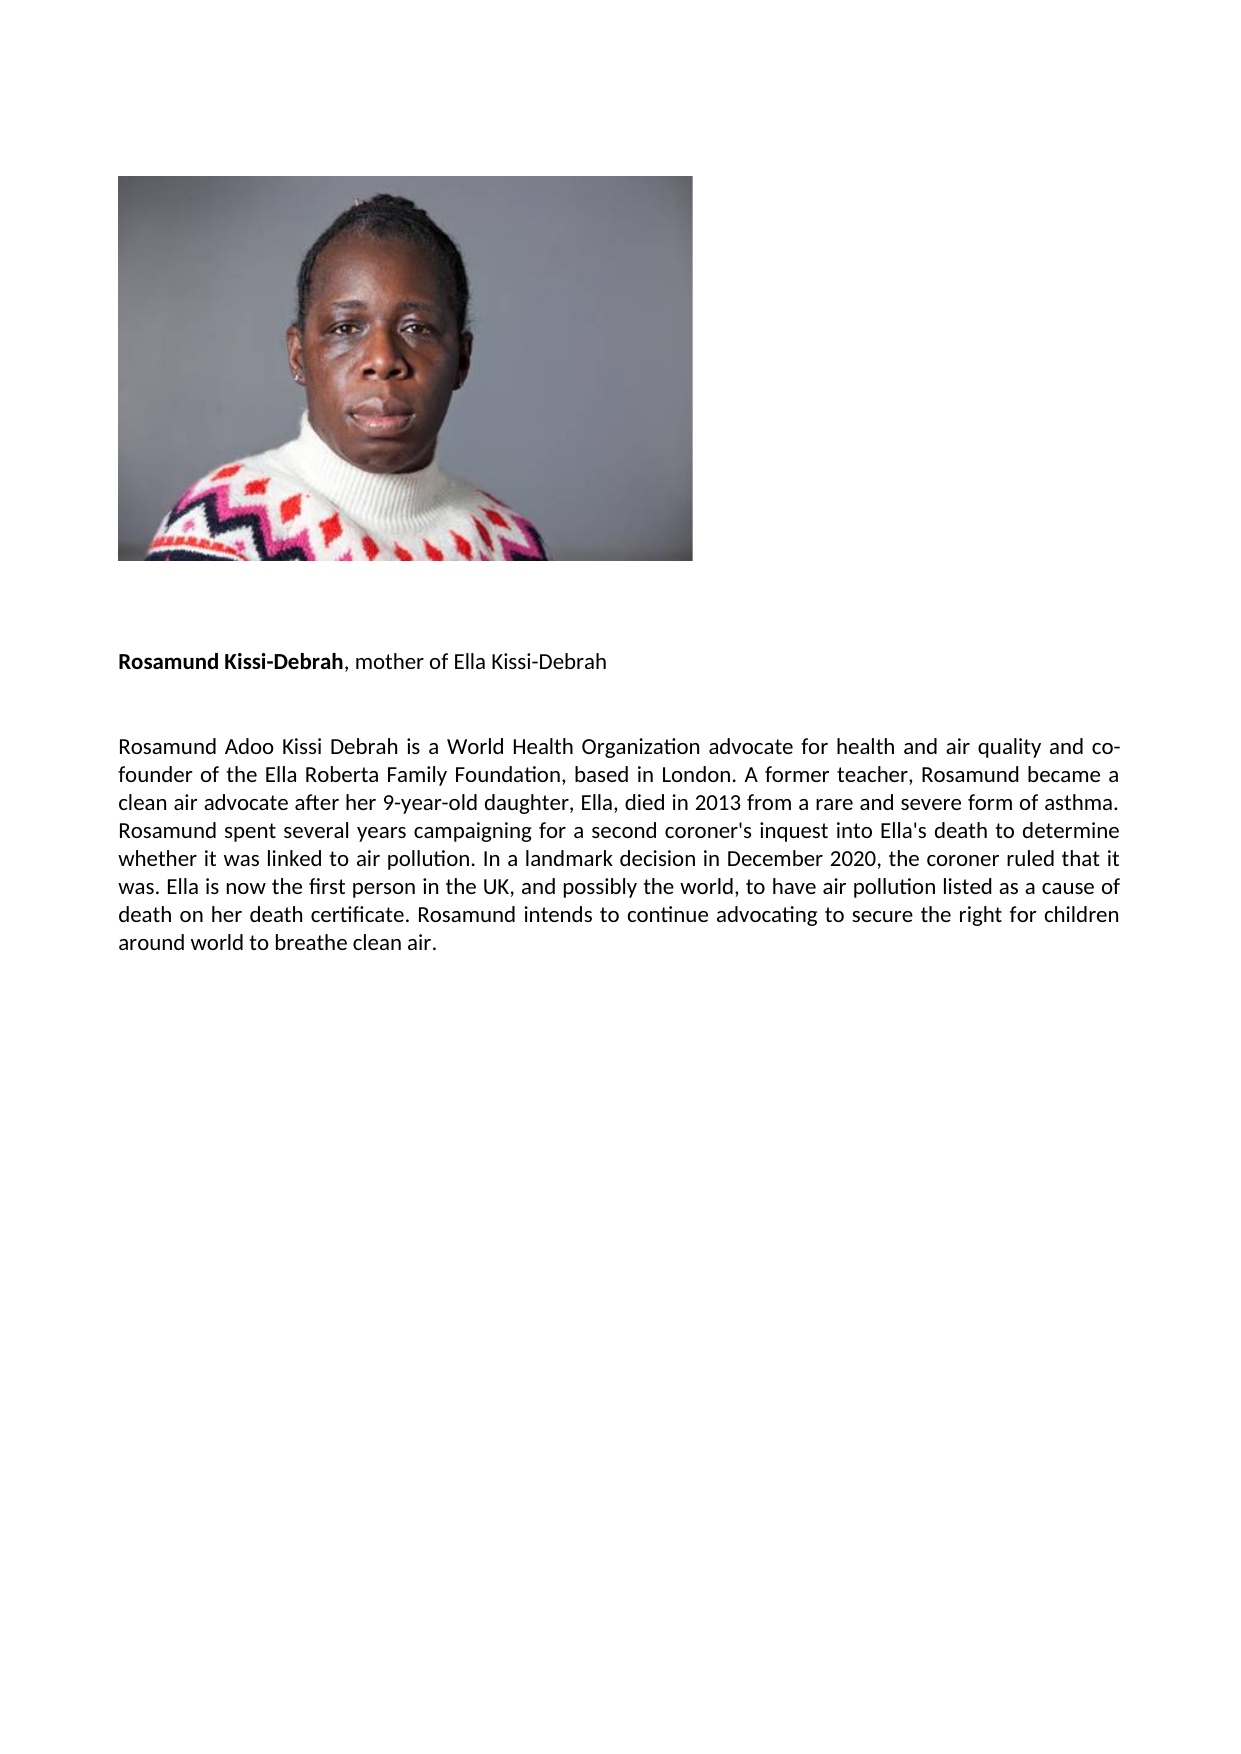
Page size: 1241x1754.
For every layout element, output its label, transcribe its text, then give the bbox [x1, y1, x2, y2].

picture [118, 176, 693, 561]
text Rosamund Adoo Kissi Debrah is a World Health Organization advocate for health and air quality and co-founder of the Ella Roberta Family Foundation, based in London. A former teacher, Rosamund became a clean air advocate after her 9-year-old daughter, Ella, died in 2013 from a rare and severe form of asthma. Rosamund spent several years campaigning for a second coroner's inquest into Ella's death to determine whether it was linked to air pollution. In a landmark decision in December 2020, the coroner ruled that it was. Ella is now the first person in the UK, and possibly the world, to have air pollution listed as a cause of death on her death certificate. Rosamund intends to continue advocating to secure the right for children around world to breathe clean air. [118, 732, 1122, 956]
text Rosamund Kissi-Debrah, mother of Ella Kissi-Debrah [118, 647, 1122, 675]
